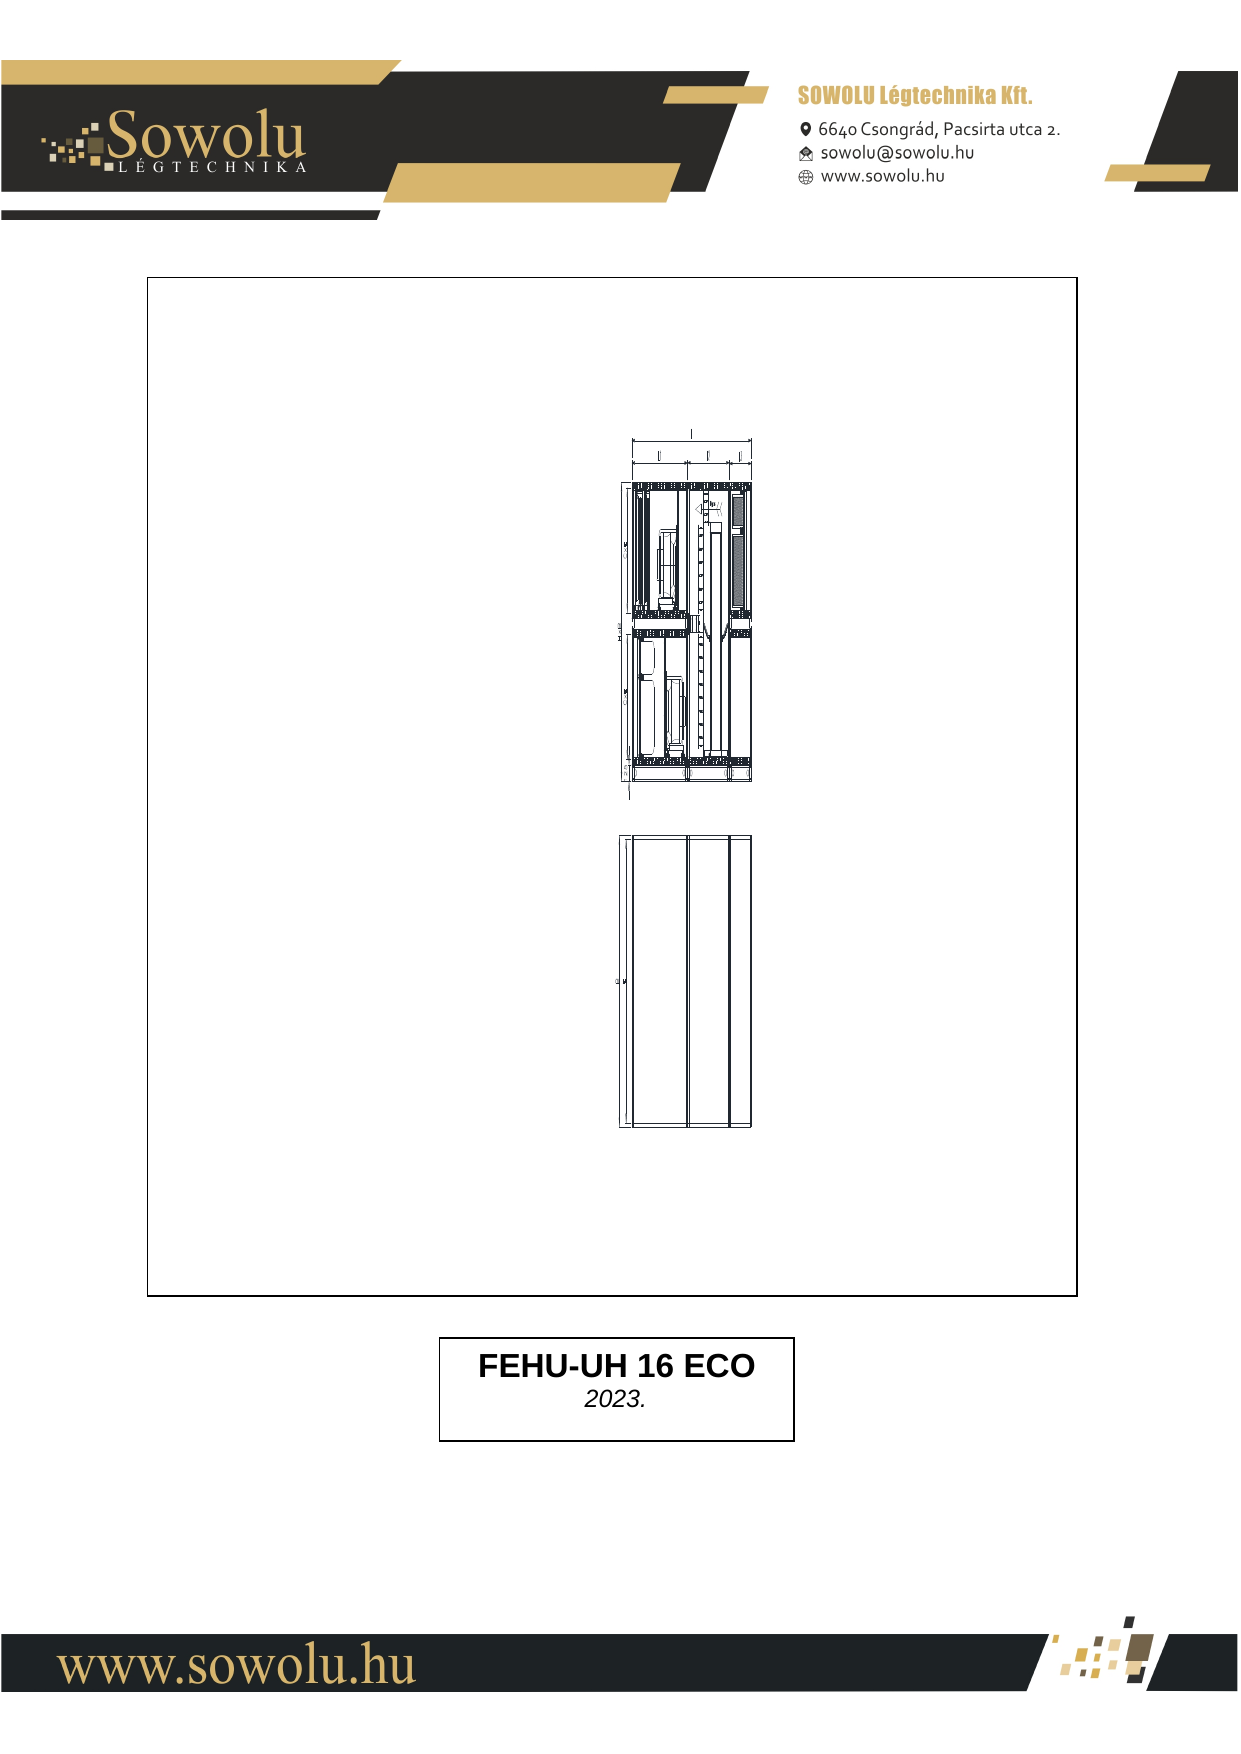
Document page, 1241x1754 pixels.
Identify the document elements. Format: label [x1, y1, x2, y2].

picture [0, 1616, 1236, 1692]
picture [0, 60, 1238, 219]
